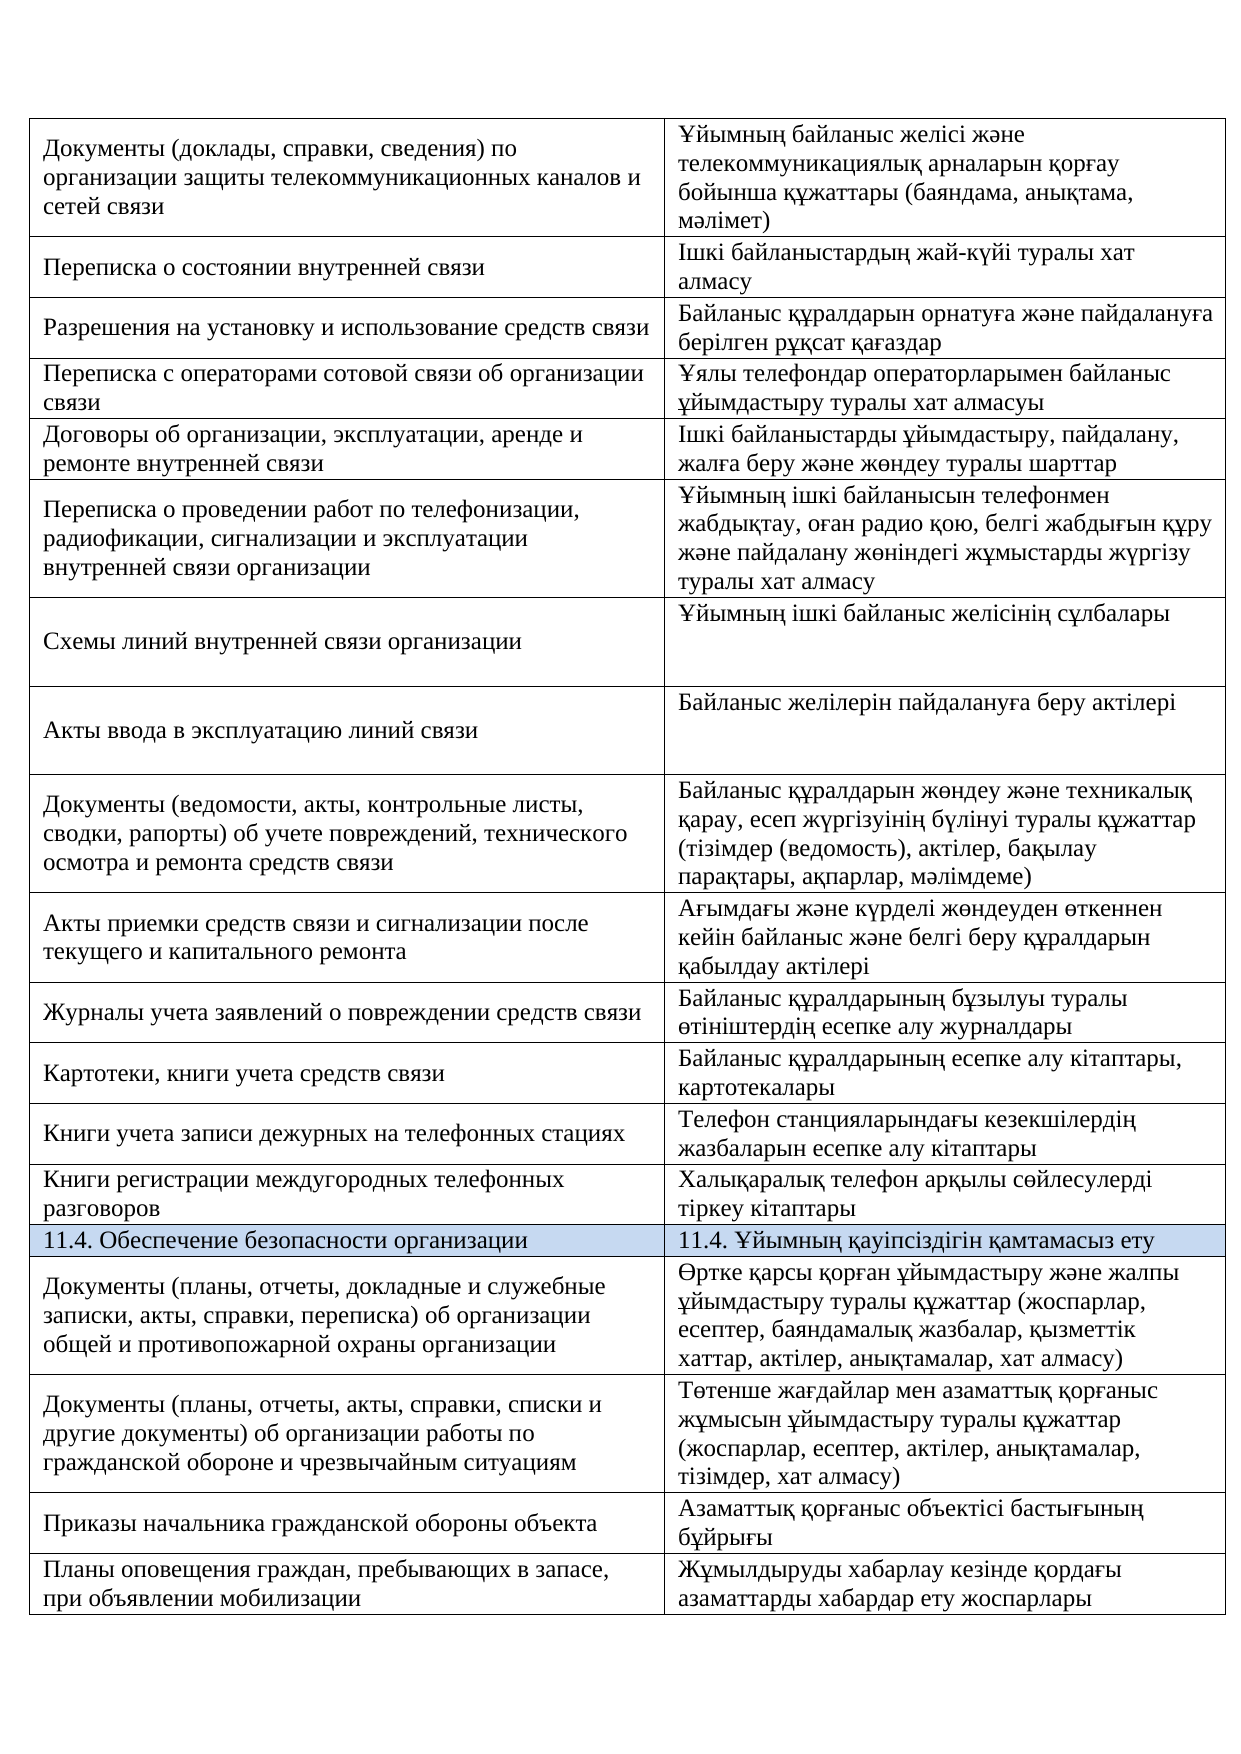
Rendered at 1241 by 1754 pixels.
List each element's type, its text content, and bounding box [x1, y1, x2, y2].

table_cell Ұйымның ішкі байланыс желісінің сұлбалары [665, 598, 1225, 686]
table_cell Документы (планы, отчеты, акты, справки, списки и другие документы) об организации работы по гражданской обороне и чрезвычайным ситуациям [30, 1375, 664, 1492]
table_cell Өртке қарсы қорған ұйымдастыру және жалпы ұйымдастыру туралы құжаттар (жоспарлар, есептер, баяндамалық жазбалар, қызметтік хаттар, актілер, анықтамалар, хат алмасу) [665, 1257, 1225, 1374]
table_cell Схемы линий внутренней связи организации [30, 598, 664, 686]
table_cell Книги учета записи дежурных на телефонных стациях [30, 1104, 664, 1163]
table_cell Переписка с операторами сотовой связи об организации связи [30, 359, 664, 418]
table_cell Байланыс құралдарын орнатуға және пайдалануға берілген рұқсат қағаздар [665, 298, 1225, 357]
table_cell Документы (планы, отчеты, докладные и служебные записки, акты, справки, переписка) об организации общей и противопожарной охраны организации [30, 1257, 664, 1374]
table_cell Байланыс құралдарының бұзылуы туралы өтініштердің есепке алу журналдары [665, 983, 1225, 1042]
table_cell 11.4. Обеспечение безопасности организации [30, 1225, 664, 1256]
table_cell Ішкі байланыстардың жай-күйі туралы хат алмасу [665, 237, 1225, 297]
table_cell Разрешения на установку и использование средств связи [30, 298, 664, 357]
table_cell Переписка о состоянии внутренней связи [30, 237, 664, 297]
table_cell Ұялы телефондар операторларымен байланыс ұйымдастыру туралы хат алмасуы [665, 359, 1225, 418]
table_cell Байланыс желілерін пайдалануға беру актілері [665, 687, 1225, 774]
table_cell Ағымдағы және күрделі жөндеуден өткеннен кейін байланыс және белгі беру құралдарын қабылдау актілері [665, 893, 1225, 982]
table_cell Книги регистрации междугородных телефонных разговоров [30, 1165, 664, 1224]
table_cell Ұйымның байланыс желісі және телекоммуникациялық арналарын қорғау бойынша құжаттары (баяндама, анықтама, мәлімет) [665, 119, 1225, 236]
table_cell Акты ввода в эксплуатацию линий связи [30, 687, 664, 774]
table_cell Приказы начальника гражданской обороны объекта [30, 1493, 664, 1553]
table_cell Ішкі байланыстарды ұйымдастыру, пайдалану, жалға беру және жөндеу туралы шарттар [665, 419, 1225, 479]
table_cell Переписка о проведении работ по телефонизации, радиофикации, сигнализации и эксплуатации внутренней связи организации [30, 480, 664, 597]
table_cell Азаматтық қорғаныс объектісі бастығының бұйрығы [665, 1493, 1225, 1553]
table_cell Телефон станцияларындағы кезекшілердің жазбаларын есепке алу кітаптары [665, 1104, 1225, 1163]
table_cell Байланыс құралдарын жөндеу және техникалық қарау, есеп жүргізуінің бүлінуі туралы құжаттар (тізімдер (ведомость), актілер, бақылау парақтары, ақпарлар, мәлімдеме) [665, 775, 1225, 892]
table_cell Журналы учета заявлений о повреждении средств связи [30, 983, 664, 1042]
table_cell 11.4. Ұйымның қауіпсіздігін қамтамасыз ету [665, 1225, 1225, 1256]
table_cell Картотеки, книги учета средств связи [30, 1043, 664, 1103]
table_cell Жұмылдыруды хабарлау кезінде қордағы азаматтарды хабардар ету жоспарлары [665, 1554, 1225, 1613]
table_cell Ұйымның ішкі байланысын телефонмен жабдықтау, оған радио қою, белгі жабдығын құру және пайдалану жөніндегі жұмыстарды жүргізу туралы хат алмасу [665, 480, 1225, 597]
table_cell Акты приемки средств связи и сигнализации после текущего и капитального ремонта [30, 893, 664, 982]
table_cell Документы (ведомости, акты, контрольные листы, сводки, рапорты) об учете повреждений, технического осмотра и ремонта средств связи [30, 775, 664, 892]
table_cell Планы оповещения граждан, пребывающих в запасе, при объявлении мобилизации [30, 1554, 664, 1613]
table_cell Договоры об организации, эксплуатации, аренде и ремонте внутренней связи [30, 419, 664, 479]
table_cell Документы (доклады, справки, сведения) по организации защиты телекоммуникационных каналов и сетей связи [30, 119, 664, 236]
table_cell Байланыс құралдарының есепке алу кітаптары, картотекалары [665, 1043, 1225, 1103]
table_cell Халықаралық телефон арқылы сөйлесулерді тіркеу кітаптары [665, 1165, 1225, 1224]
table_cell Төтенше жағдайлар мен азаматтық қорғаныс жұмысын ұйымдастыру туралы құжаттар (жоспарлар, есептер, актілер, анықтамалар, тізімдер, хат алмасу) [665, 1375, 1225, 1492]
